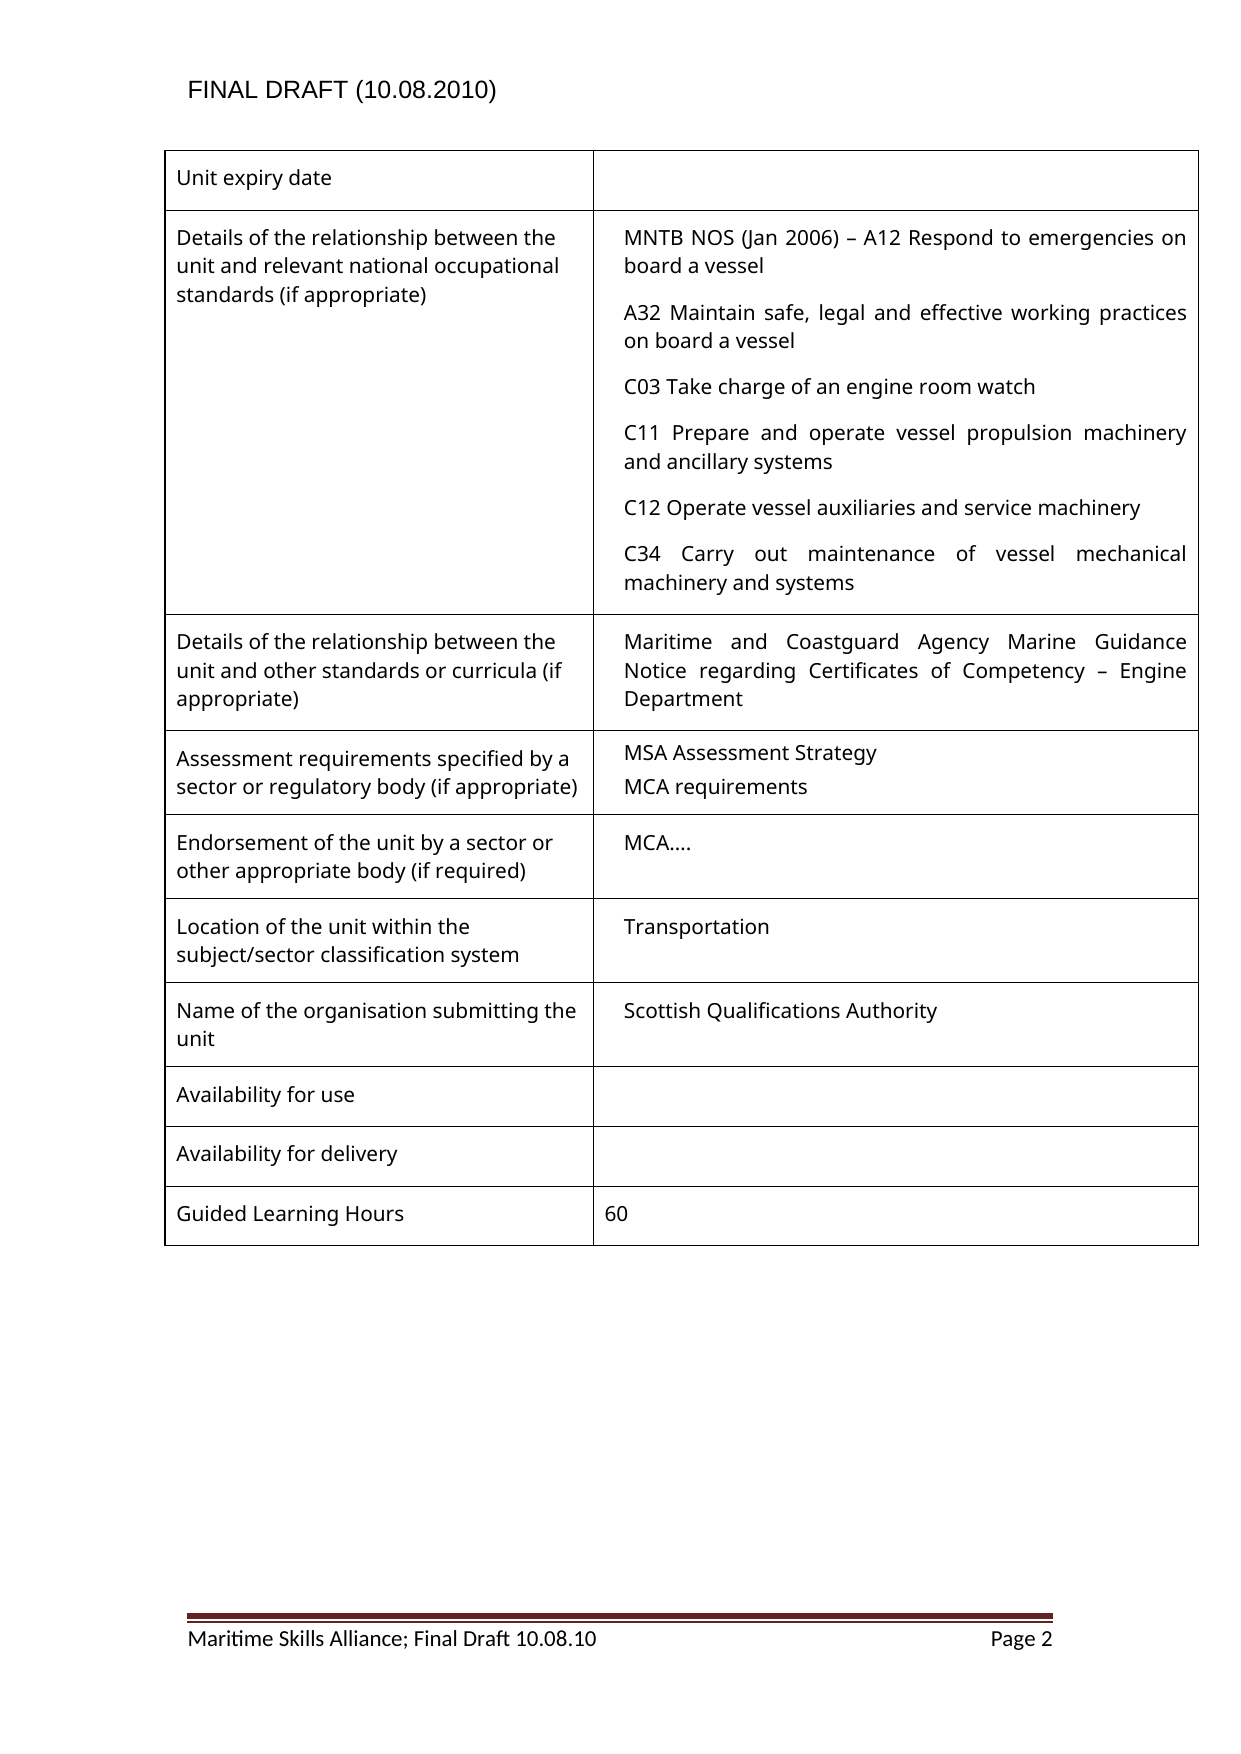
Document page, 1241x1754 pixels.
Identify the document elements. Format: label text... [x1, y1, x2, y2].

table_cell Availability for use [166, 1067, 593, 1126]
table_cell [594, 1067, 1198, 1126]
table_cell Availability for delivery [166, 1127, 593, 1186]
table_cell Assessment requirements specified by a sector or regulatory body (if appropriate) [166, 731, 593, 814]
table_cell [594, 151, 1198, 210]
table_cell Scottish Qualifications Authority [594, 983, 1198, 1066]
table_cell MCA…. [594, 815, 1198, 898]
table_cell MNTB NOS (Jan 2006) – A12 Respond to emergencies on board a vessel A32 Maintain safe, legal and effective working practices on board a vessel C03 Take charge of an engine room watch C11 Prepare and operate vessel propulsion machinery and ancillary systems C12 Operate vessel auxiliaries and service machinery C34 Carry out maintenance of vessel mechanical machinery and systems [594, 211, 1198, 614]
table_cell Transportation [594, 899, 1198, 982]
table_cell Maritime and Coastguard Agency Marine Guidance Notice regarding Certificates of Competency – Engine Department [594, 615, 1198, 730]
table_cell Guided Learning Hours [166, 1187, 593, 1245]
table_cell Details of the relationship between the unit and other standards or curricula (if appropriate) [166, 615, 593, 730]
table_cell Endorsement of the unit by a sector or other appropriate body (if required) [166, 815, 593, 898]
table_cell [594, 1127, 1198, 1186]
table_cell MSA Assessment Strategy MCA requirements [594, 731, 1198, 814]
table_cell Location of the unit within the subject/sector classification system [166, 899, 593, 982]
table_cell Details of the relationship between the unit and relevant national occupational standards (if appropriate) [166, 211, 593, 614]
table_cell Name of the organisation submitting the unit [166, 983, 593, 1066]
table_cell Unit expiry date [166, 151, 593, 210]
table_cell 60 [594, 1187, 1198, 1245]
